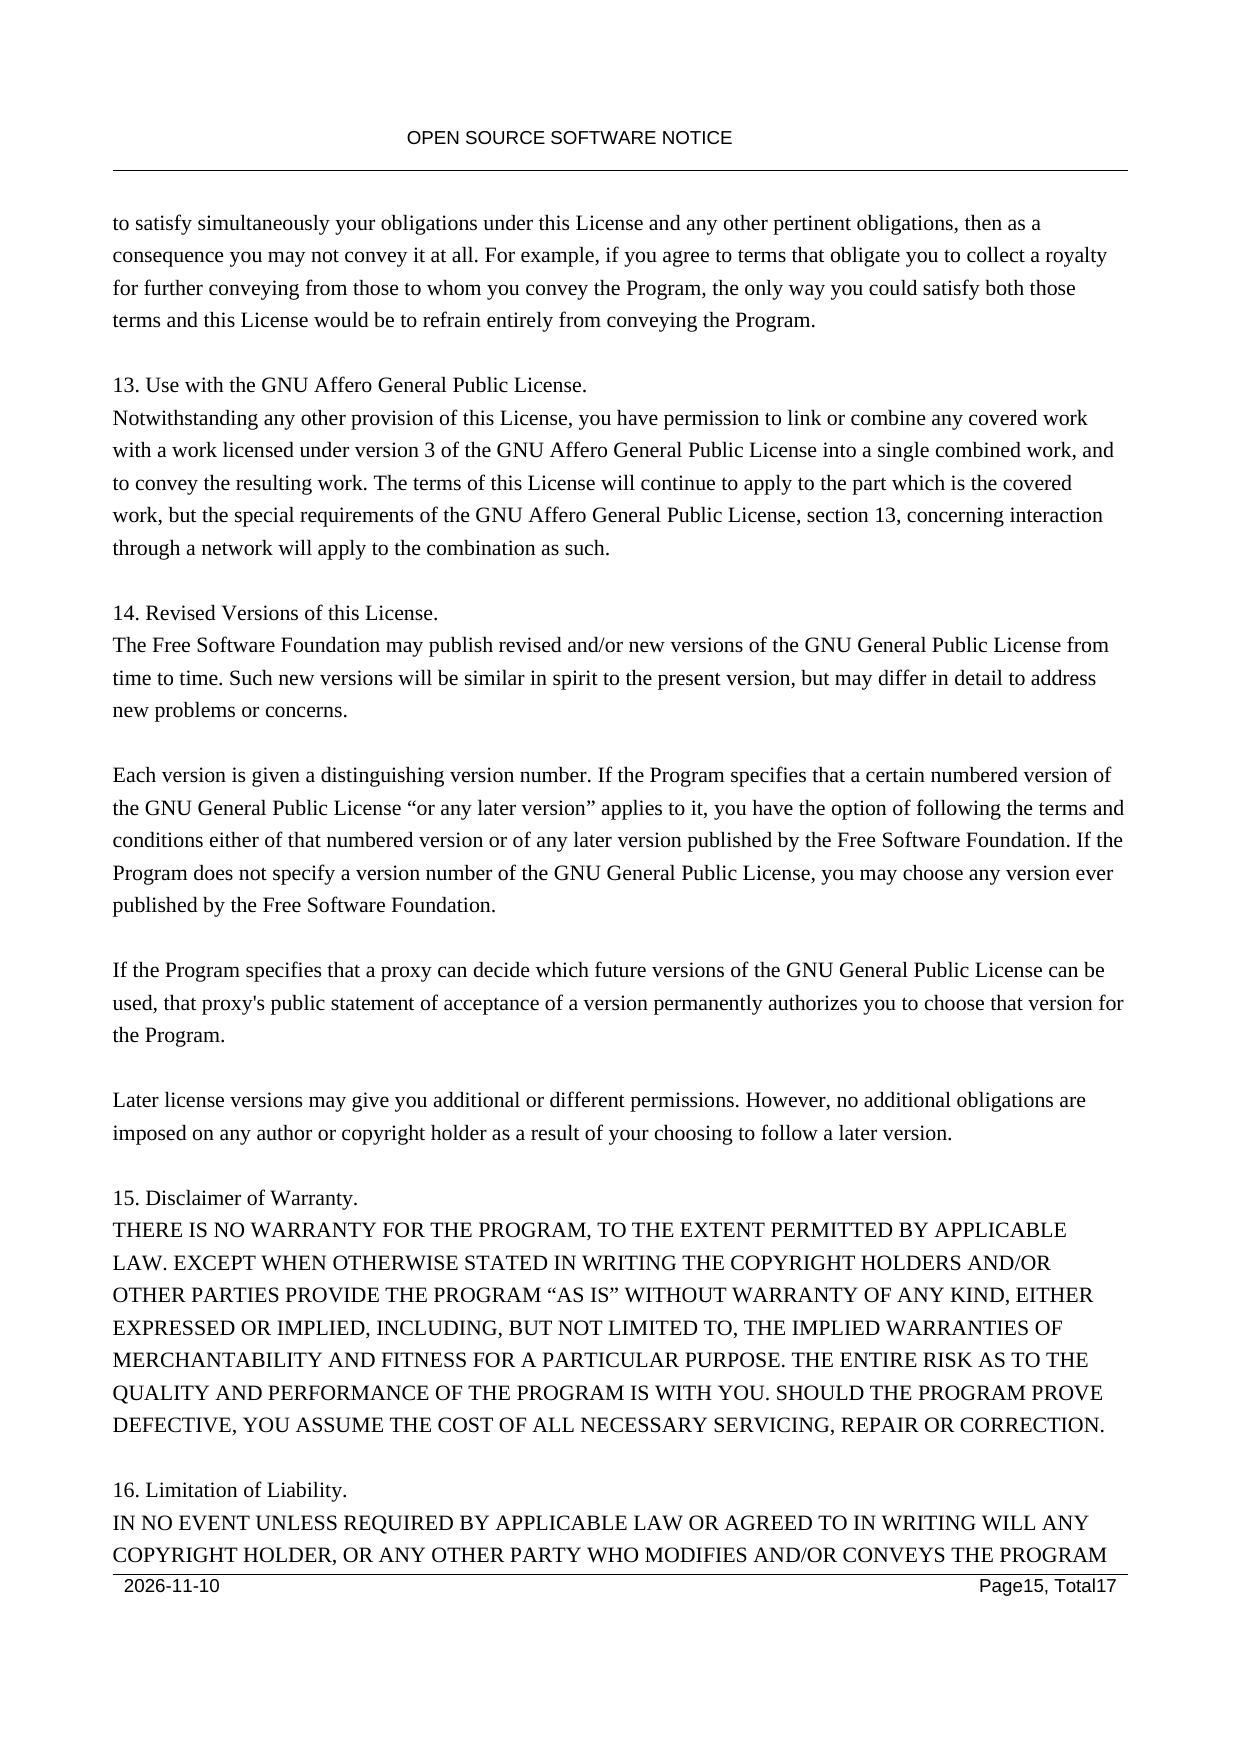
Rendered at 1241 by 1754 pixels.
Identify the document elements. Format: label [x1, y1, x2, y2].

text [112, 206, 1128, 1571]
